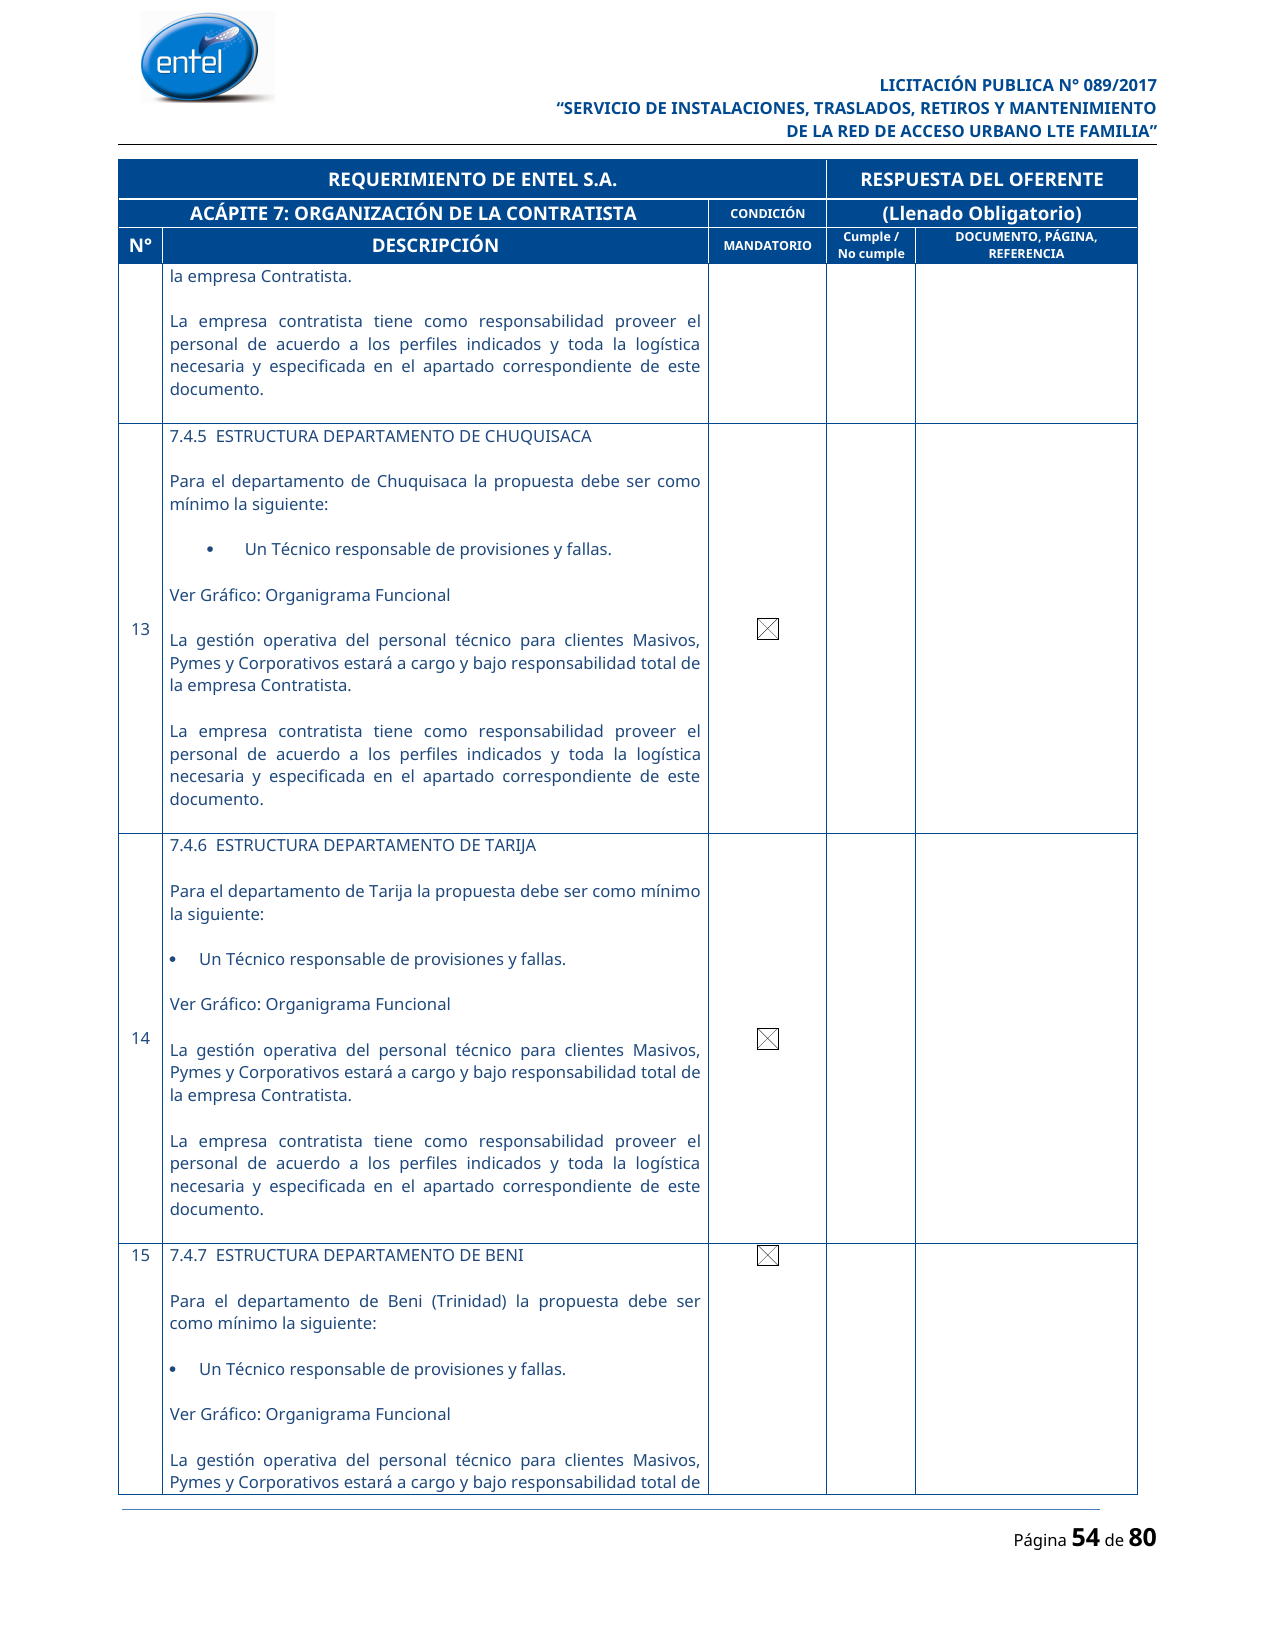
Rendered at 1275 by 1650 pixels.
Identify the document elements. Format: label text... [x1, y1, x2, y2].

table_cell DESCRIPCIÓN [163, 228, 708, 263]
table_cell [709, 1244, 826, 1493]
table_cell [709, 834, 826, 1243]
table_cell [916, 424, 1137, 833]
table_cell (Llenado Obligatorio) [827, 200, 1137, 227]
table_cell 15 [119, 1244, 162, 1493]
table_cell MANDATORIO [709, 228, 826, 263]
table_header RESPUESTA DEL OFERENTE [827, 160, 1137, 198]
table_cell [916, 834, 1137, 1243]
table_cell 13 [119, 424, 162, 833]
table_cell [827, 1244, 915, 1493]
table_cell 14 [119, 834, 162, 1243]
table_cell ACÁPITE 7: ORGANIZACIÓN DE LA CONTRATISTA [119, 200, 708, 227]
table_cell [827, 424, 915, 833]
table_header REQUERIMIENTO DE ENTEL S.A. [119, 160, 826, 198]
table_cell N° [119, 228, 162, 263]
table_cell [827, 264, 915, 423]
table_cell [916, 264, 1137, 423]
table_cell [709, 424, 826, 833]
table_cell 12 [119, 264, 162, 423]
table_cell CONDICIÓN [709, 200, 826, 227]
picture [140, 11, 276, 103]
table_cell [709, 264, 826, 423]
table_cell DOCUMENTO, PÁGINA, REFERENCIA [916, 228, 1137, 263]
table_cell Cumple / No cumple [827, 228, 915, 263]
table_cell [916, 1244, 1137, 1493]
table_cell [827, 834, 915, 1243]
table_cell 7.4.6 ESTRUCTURA DEPARTAMENTO DE TARIJA Para el departamento de Tarija la propuesta debe ser como mínimo la siguiente: Un Técnico responsable de provisiones y fallas. Ver Gráfico: Organigrama Funcional La gestión operativa del personal técnico para clientes Masivos, Pymes y Corporativos estará a cargo y bajo responsabilidad total de la empresa Contratista. La empresa contratista tiene como responsabilidad proveer el personal de acuerdo a los perfiles indicados y toda la logística necesaria y especificada en el apartado correspondiente de este documento. [163, 834, 708, 1243]
table_cell 7.4.5 ESTRUCTURA DEPARTAMENTO DE CHUQUISACA Para el departamento de Chuquisaca la propuesta debe ser como mínimo la siguiente: Un Técnico responsable de provisiones y fallas. Ver Gráfico: Organigrama Funcional La gestión operativa del personal técnico para clientes Masivos, Pymes y Corporativos estará a cargo y bajo responsabilidad total de la empresa Contratista. La empresa contratista tiene como responsabilidad proveer el personal de acuerdo a los perfiles indicados y toda la logística necesaria y especificada en el apartado correspondiente de este documento. [163, 424, 708, 833]
